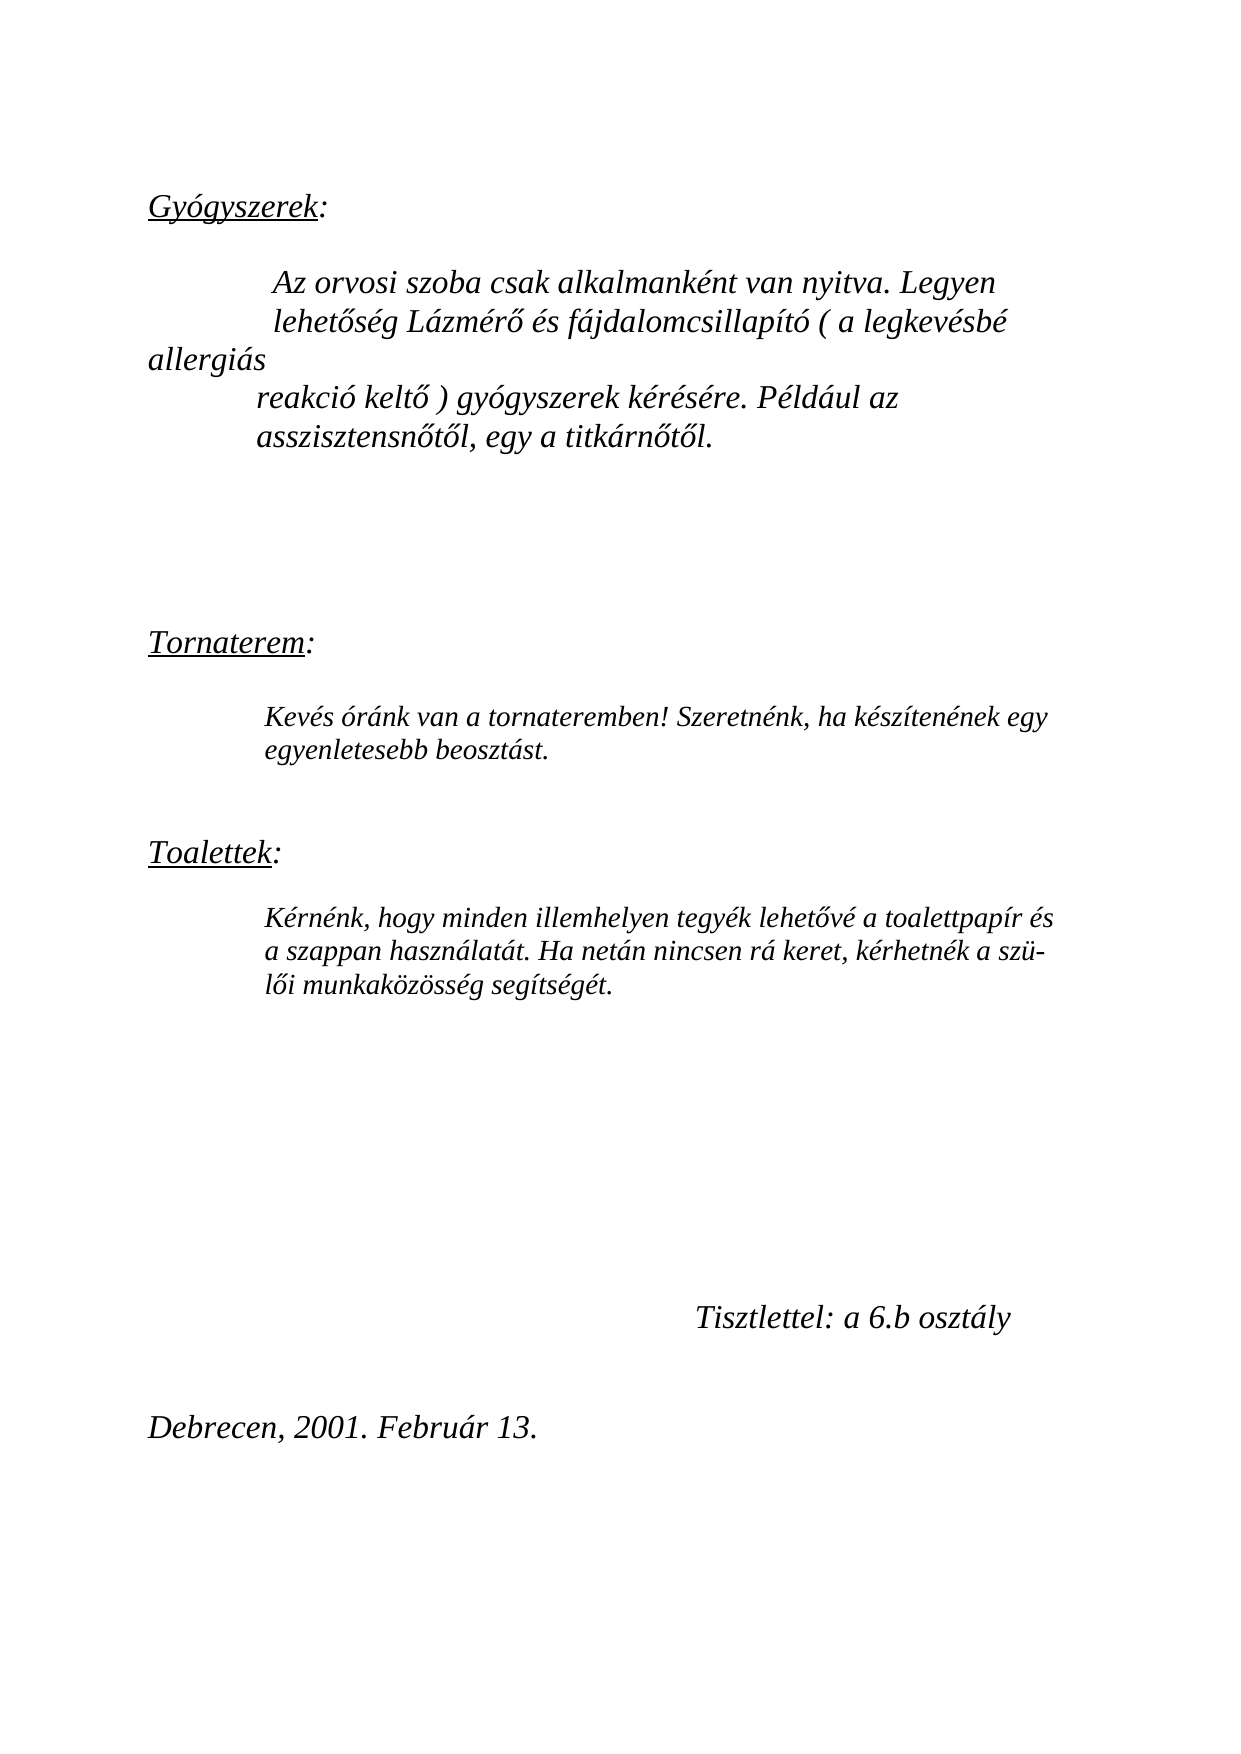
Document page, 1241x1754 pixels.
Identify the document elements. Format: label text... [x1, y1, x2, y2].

text Az orvosi szoba csak alkalmanként van nyitva. Legyen lehetőség Lázmérő és fájdalomcsillapító ( a legkevésbé allergiás reakció keltő ) gyógyszerek kérésére. Például az asszisztensnőtől, egy a titkárnőtől. [148, 263, 1093, 454]
text Toalettek: [148, 833, 1093, 871]
text Debrecen, 2001. Február 13. [148, 1408, 1093, 1446]
text a szappan használatát. Ha netán nincsen rá keret, kérhetnék a szü- [148, 933, 1093, 967]
text egyenletesebb beosztást. [148, 732, 1093, 766]
text Gyógyszerek: [148, 186, 1093, 224]
subtitle Kevés óránk van a tornateremben! Szeretnénk, ha készítenének egy [148, 699, 1093, 732]
text Tisztlettel: a 6.b osztály [148, 1298, 1093, 1336]
text lői munkaközösség segítségét. [148, 967, 1093, 1001]
text Tornaterem: [148, 622, 1093, 660]
text Kérnénk, hogy minden illemhelyen tegyék lehetővé a toalettpapír és [148, 900, 1093, 933]
